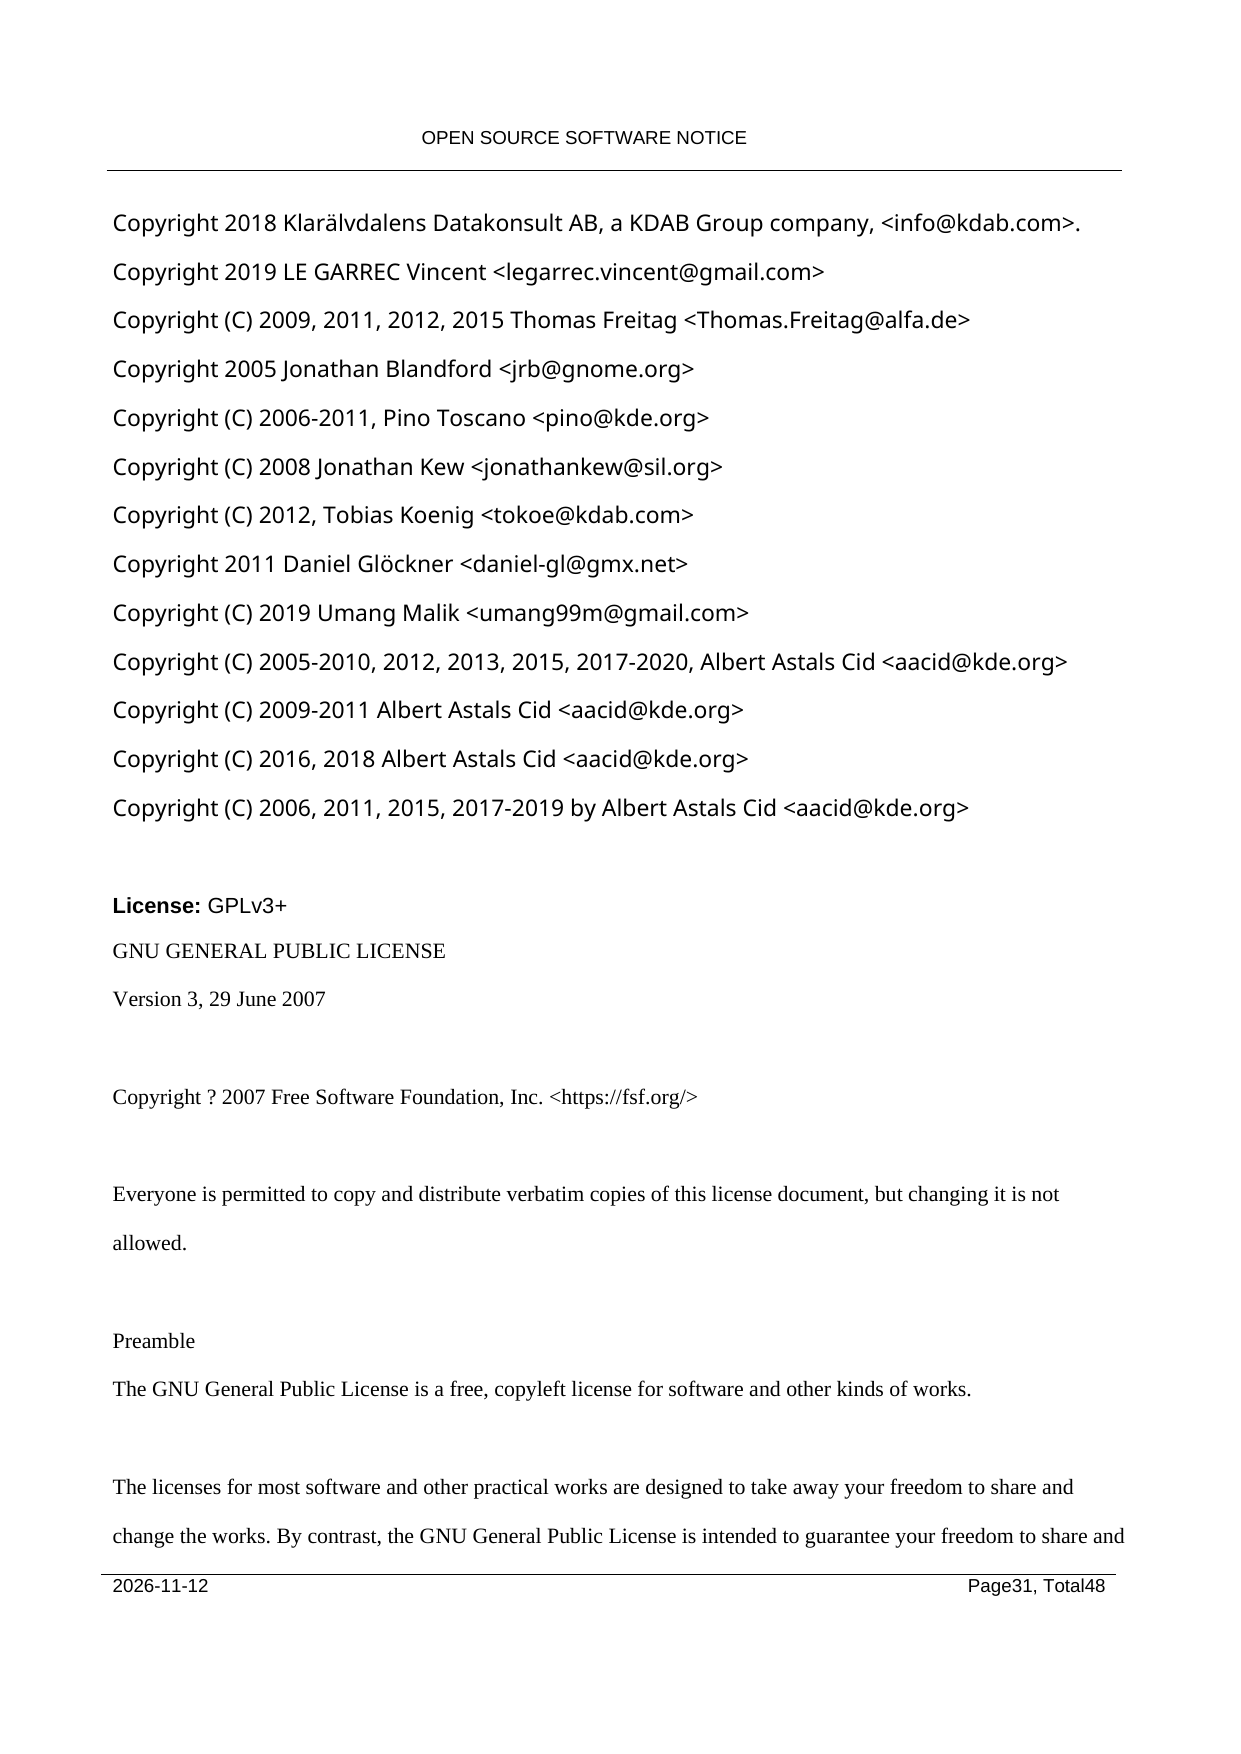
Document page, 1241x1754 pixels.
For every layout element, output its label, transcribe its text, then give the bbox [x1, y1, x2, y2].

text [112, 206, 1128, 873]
text License: GPLv3+ [112, 889, 1128, 921]
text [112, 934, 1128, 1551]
